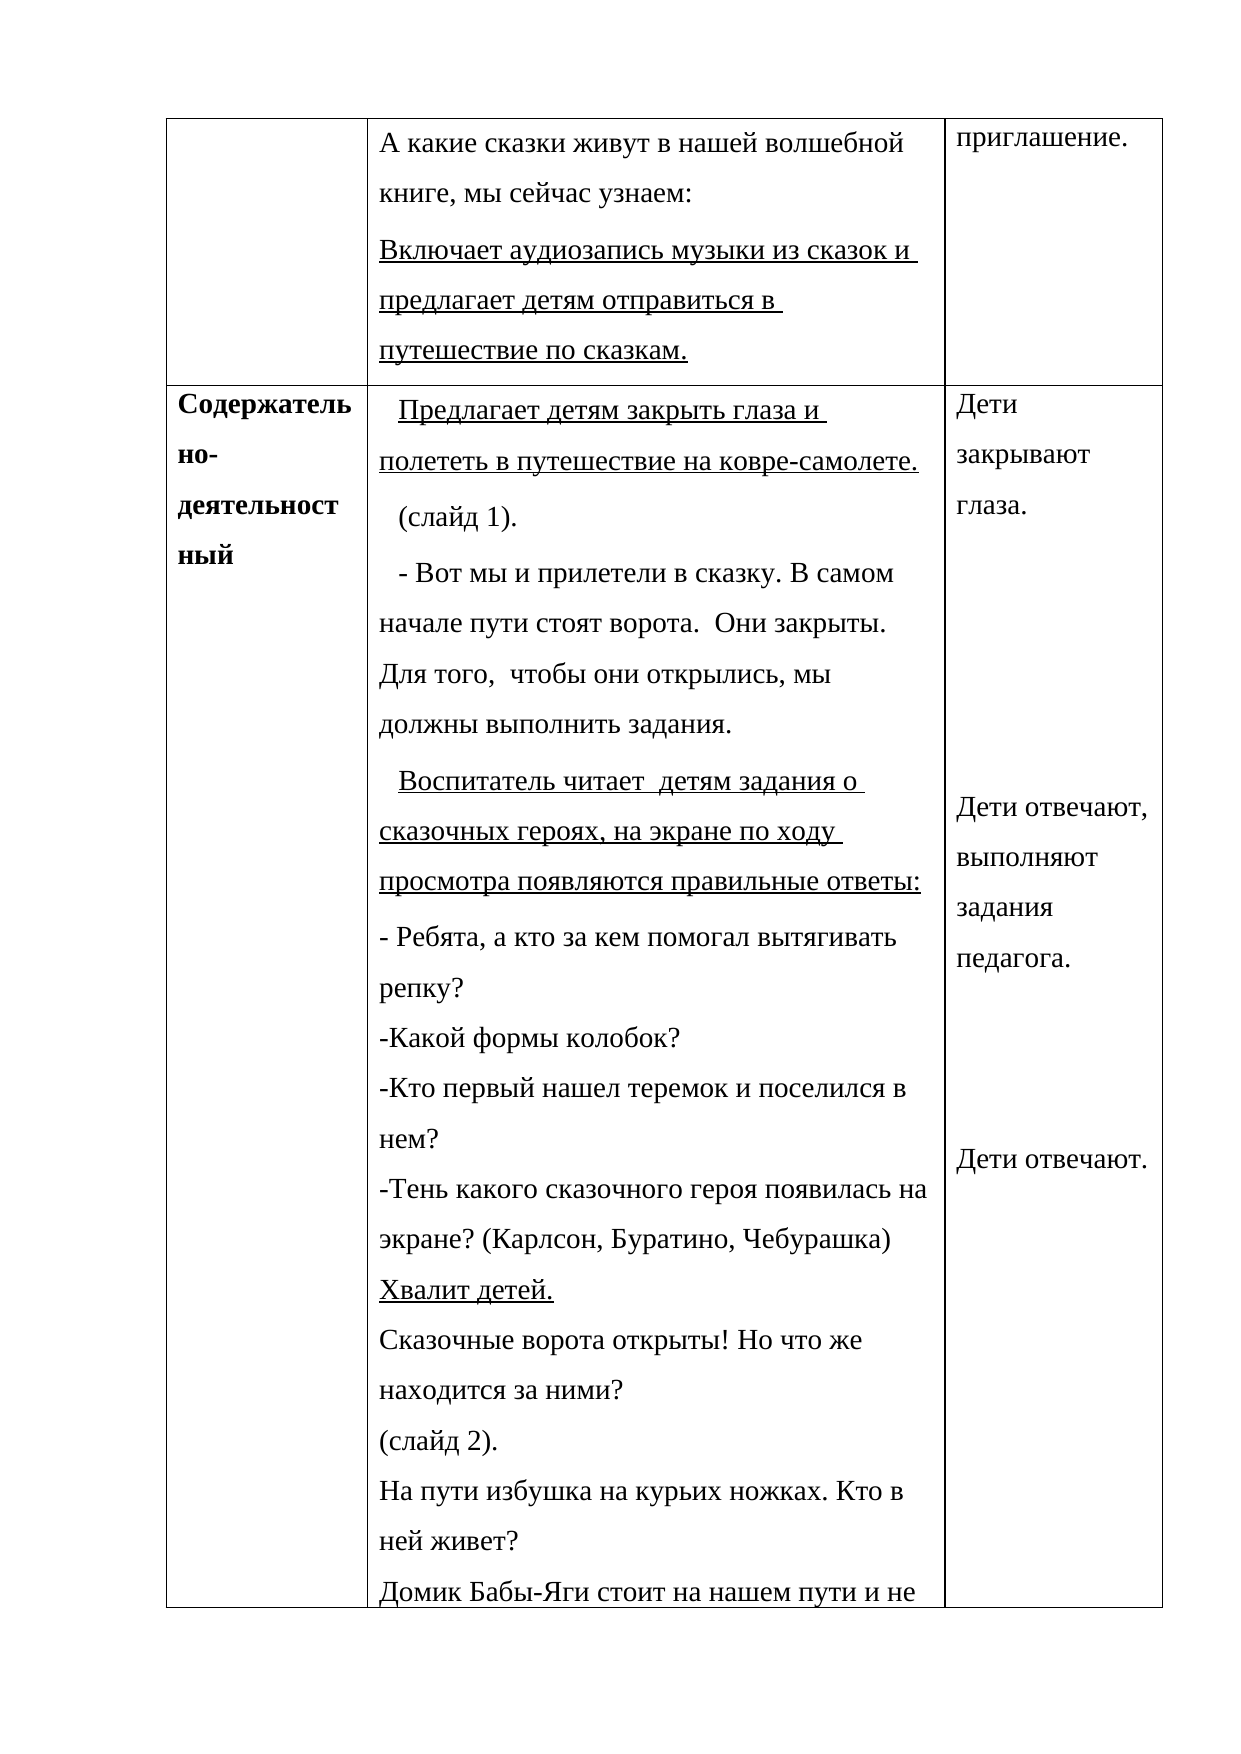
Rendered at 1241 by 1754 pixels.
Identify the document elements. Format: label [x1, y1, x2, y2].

table_cell [167, 119, 367, 385]
table_cell [946, 386, 1162, 1607]
table_cell [368, 119, 944, 385]
table_cell [368, 386, 944, 1607]
table_cell [167, 386, 367, 1607]
table_cell [946, 119, 1162, 385]
